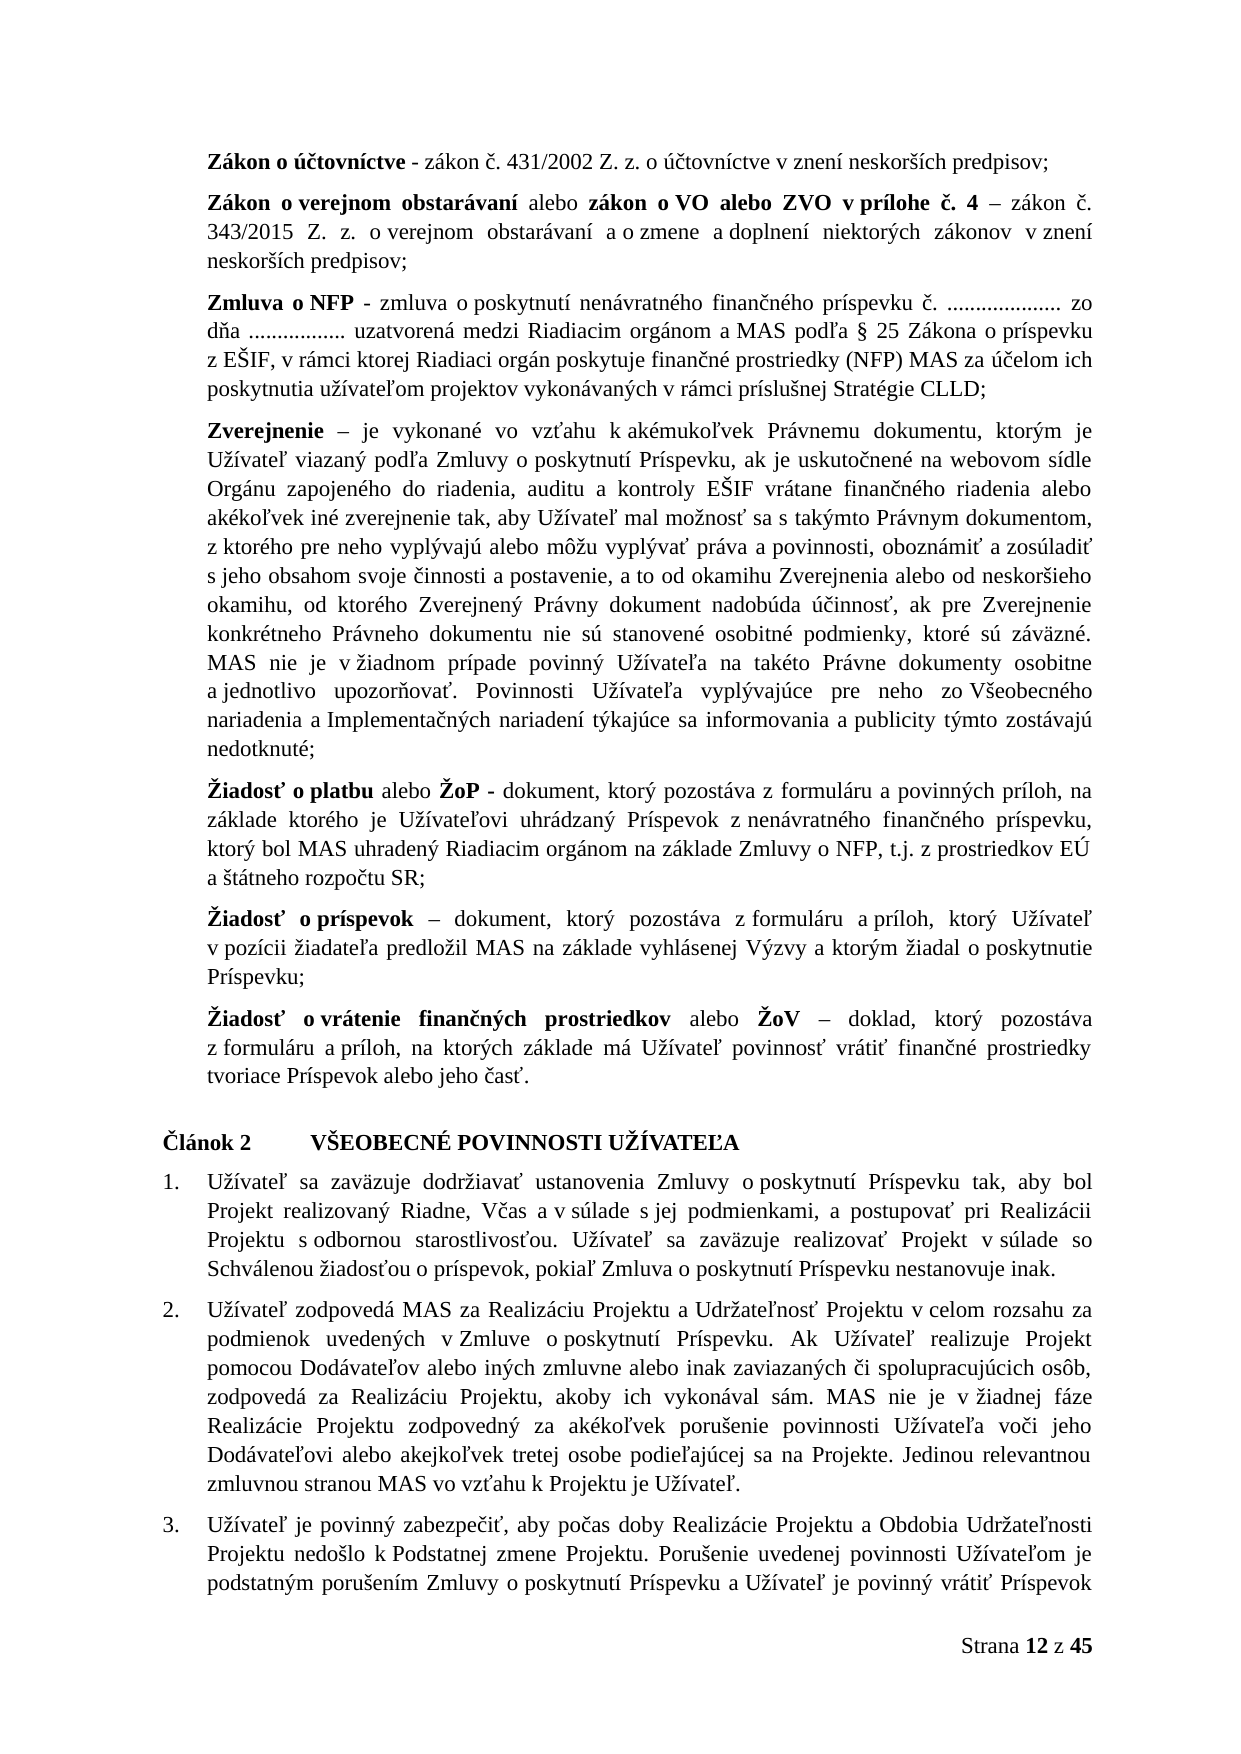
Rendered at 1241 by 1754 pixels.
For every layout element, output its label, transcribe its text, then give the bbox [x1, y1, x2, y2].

subtitle Článok 2 VŠEOBECNÉ POVINNOSTI UŽÍVATEĽA [162, 1129, 1092, 1155]
text Žiadosť o príspevok – dokument, ktorý pozostáva z formuláru a príloh, ktorý Užívateľ v pozícii žiadateľa predložil MAS na základe vyhlásenej Výzvy a ktorým žiadal o poskytnutie Príspevku; [207, 905, 1092, 989]
text Žiadosť o platbu alebo ŽoP - dokument, ktorý pozostáva z formuláru a povinných príloh, na základe ktorého je Užívateľovi uhrádzaný Príspevok z nenávratného finančného príspevku, ktorý bol MAS uhradený Riadiacim orgánom na základe Zmluvy o NFP, t.j. z prostriedkov EÚ a štátneho rozpočtu SR; [207, 777, 1092, 890]
list Užívateľ zodpovedá MAS za Realizáciu Projektu a Udržateľnosť Projektu v celom rozsahu za podmienok uvedených v Zmluve o poskytnutí Príspevku. Ak Užívateľ realizuje Projekt pomocou Dodávateľov alebo iných zmluvne alebo inak zaviazaných či spolupracujúcich osôb, zodpovedá za Realizáciu Projektu, akoby ich vykonával sám. MAS nie je v žiadnej fáze Realizácie Projektu zodpovedný za akékoľvek porušenie povinnosti Užívateľa voči jeho Dodávateľovi alebo akejkoľvek tretej osobe podieľajúcej sa na Projekte. Jedinou relevantnou zmluvnou stranou MAS vo vzťahu k Projektu je Užívateľ. [162, 1296, 1092, 1496]
text Žiadosť o vrátenie finančných prostriedkov alebo ŽoV – doklad, ktorý pozostáva z formuláru a príloh, na ktorých základe má Užívateľ povinnosť vrátiť finančné prostriedky tvoriace Príspevok alebo jeho časť. [207, 1004, 1092, 1089]
list Zákon o účtovníctve - zákon č. 431/2002 Z. z. o účtovníctve v znení neskorších predpisov; [207, 148, 1092, 174]
text Zverejnenie – je vykonané vo vzťahu k akémukoľvek Právnemu dokumentu, ktorým je Užívateľ viazaný podľa Zmluvy o poskytnutí Príspevku, ak je uskutočnené na webovom sídle Orgánu zapojeného do riadenia, auditu a kontroly EŠIF vrátane finančného riadenia alebo akékoľvek iné zverejnenie tak, aby Užívateľ mal možnosť sa s takýmto Právnym dokumentom, z ktorého pre neho vyplývajú alebo môžu vyplývať práva a povinnosti, oboznámiť a zosúladiť s jeho obsahom svoje činnosti a postavenie, a to od okamihu Zverejnenia alebo od neskoršieho okamihu, od ktorého Zverejnený Právny dokument nadobúda účinnosť, ak pre Zverejnenie konkrétneho Právneho dokumentu nie sú stanovené osobitné podmienky, ktoré sú záväzné. MAS nie je v žiadnom prípade povinný Užívateľa na takéto Právne dokumenty osobitne a jednotlivo upozorňovať. Povinnosti Užívateľa vyplývajúce pre neho zo Všeobecného nariadenia a Implementačných nariadení týkajúce sa informovania a publicity týmto zostávajú nedotknuté; [207, 417, 1092, 762]
list Zákon o verejnom obstarávaní alebo zákon o VO alebo ZVO v prílohe č. 4 – zákon č. 343/2015 Z. z. o verejnom obstarávaní a o zmene a doplnení niektorých zákonov v znení neskorších predpisov; [207, 189, 1092, 273]
text Zmluva o NFP - zmluva o poskytnutí nenávratného finančného príspevku č. .................... zo dňa ................. uzatvorená medzi Riadiacim orgánom a MAS podľa § 25 Zákona o príspevku z EŠIF, v rámci ktorej Riadiaci orgán poskytuje finančné prostriedky (NFP) MAS za účelom ich poskytnutia užívateľom projektov vykonávaných v rámci príslušnej Stratégie CLLD; [207, 288, 1092, 402]
list Užívateľ sa zaväzuje dodržiavať ustanovenia Zmluvy o poskytnutí Príspevku tak, aby bol Projekt realizovaný Riadne, Včas a v súlade s jej podmienkami, a postupovať pri Realizácii Projektu s odbornou starostlivosťou. Užívateľ sa zaväzuje realizovať Projekt v súlade so Schválenou žiadosťou o príspevok, pokiaľ Zmluva o poskytnutí Príspevku nestanovuje inak. [162, 1168, 1092, 1281]
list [162, 1511, 1092, 1596]
